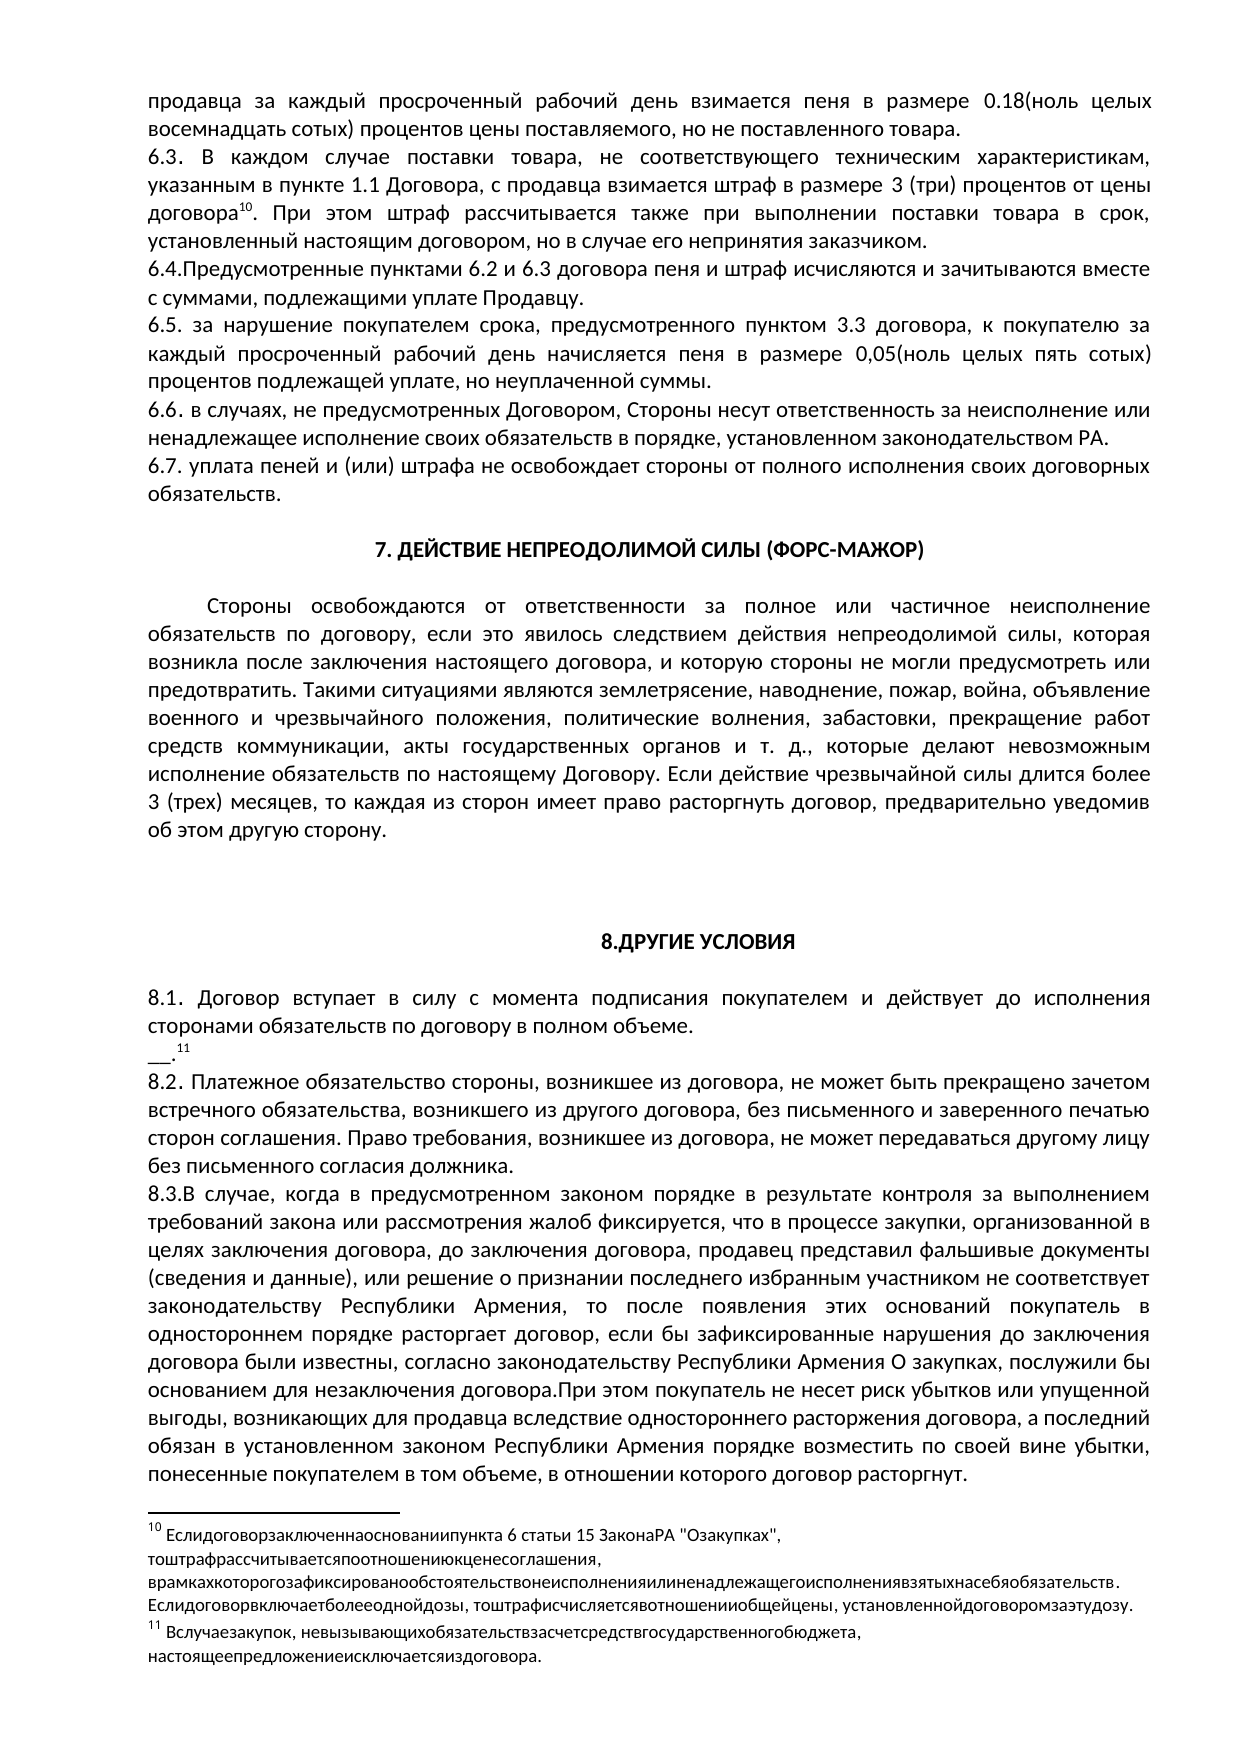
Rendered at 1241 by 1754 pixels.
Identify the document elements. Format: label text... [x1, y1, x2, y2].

text 8.3.В случае, когда в предусмотренном законом порядке в результате контроля за выполнением требований закона или рассмотрения жалоб фиксируется, что в процессе закупки, организованной в целях заключения договора, до заключения договора, продавец представил фальшивые документы (сведения и данные), или решение о признании последнего избранным участником не соответствует законодательству Республики Армения, то после появления этих оснований покупатель в одностороннем порядке расторгает договор, если бы зафиксированные нарушения до заключения договора были известны, согласно законодательству Республики Армения О закупках, послужили бы основанием для незаключения договора.При этом покупатель не несет риск убытков или упущенной выгоды, возникающих для продавца вследствие одностороннего расторжения договора, а последний обязан в установленном законом Республики Армения порядке возместить по своей вине убытки, понесенные покупателем в том объеме, в отношении которого договор расторгнут. [148, 1179, 1152, 1487]
text 6.4.Предусмотренные пунктами 6.2 и 6.3 договора пеня и штраф исчисляются и зачитываются вместе с суммами, подлежащими уплате Продавцу. [148, 254, 1152, 311]
text __. [148, 1039, 1152, 1067]
list 6.6․ в случаях, не предусмотренных Договором, Стороны несут ответственность за неисполнение или ненадлежащее исполнение своих обязательств в порядке, установленном законодательством РА. [148, 395, 1152, 451]
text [148, 86, 1152, 142]
text 8.2․ Платежное обязательство стороны, возникшее из договора, не может быть прекращено зачетом встречного обязательства, возникшего из другого договора, без письменного и заверенного печатью сторон соглашения. Право требования, возникшее из договора, не может передаваться другому лицу без письменного согласия должника. [148, 1067, 1152, 1179]
text 8.1․ Договор вступает в силу с момента подписания покупателем и действует до исполнения сторонами обязательств по договору в полном объеме. [148, 983, 1152, 1039]
text 6.7. уплата пеней и (или) штрафа не освобождает стороны от полного исполнения своих договорных обязательств. [148, 451, 1152, 507]
list 6.5. за нарушение покупателем срока, предусмотренного пунктом 3.3 договора, к покупателю за каждый просроченный рабочий день начисляется пеня в размере 0,05(ноль целых пять сотых) процентов подлежащей уплате, но неуплаченной суммы. [148, 311, 1152, 395]
text 7. ДЕЙСТВИЕ НЕПРЕОДОЛИМОЙ СИЛЫ (ФОРС-МАЖОР) [148, 535, 1152, 563]
text Стороны освобождаются от ответственности за полное или частичное неисполнение обязательств по договору, если это явилось следствием действия непреодолимой силы, которая возникла после заключения настоящего договора, и которую стороны не могли предусмотреть или предотвратить. Такими ситуациями являются землетрясение, наводнение, пожар, война, объявление военного и чрезвычайного положения, политические волнения, забастовки, прекращение работ средств коммуникации, акты государственных органов и т. д., которые делают невозможным исполнение обязательств по настоящему Договору. Если действие чрезвычайной силы длится более 3 (трех) месяцев, то каждая из сторон имеет право расторгнуть договор, предварительно уведомив об этом другую сторону. [148, 591, 1152, 843]
text 8.ДРУГИЕ УСЛОВИЯ [244, 927, 1152, 955]
list 6.3․ В каждом случае поставки товара, не соответствующего техническим характеристикам, указанным в пункте 1.1 Договора, с продавца взимается штраф в размере 3 (три) процентов от цены договора. При этом штраф рассчитывается также при выполнении поставки товара в срок, установленный настоящим договором, но в случае его непринятия заказчиком. [148, 142, 1152, 254]
